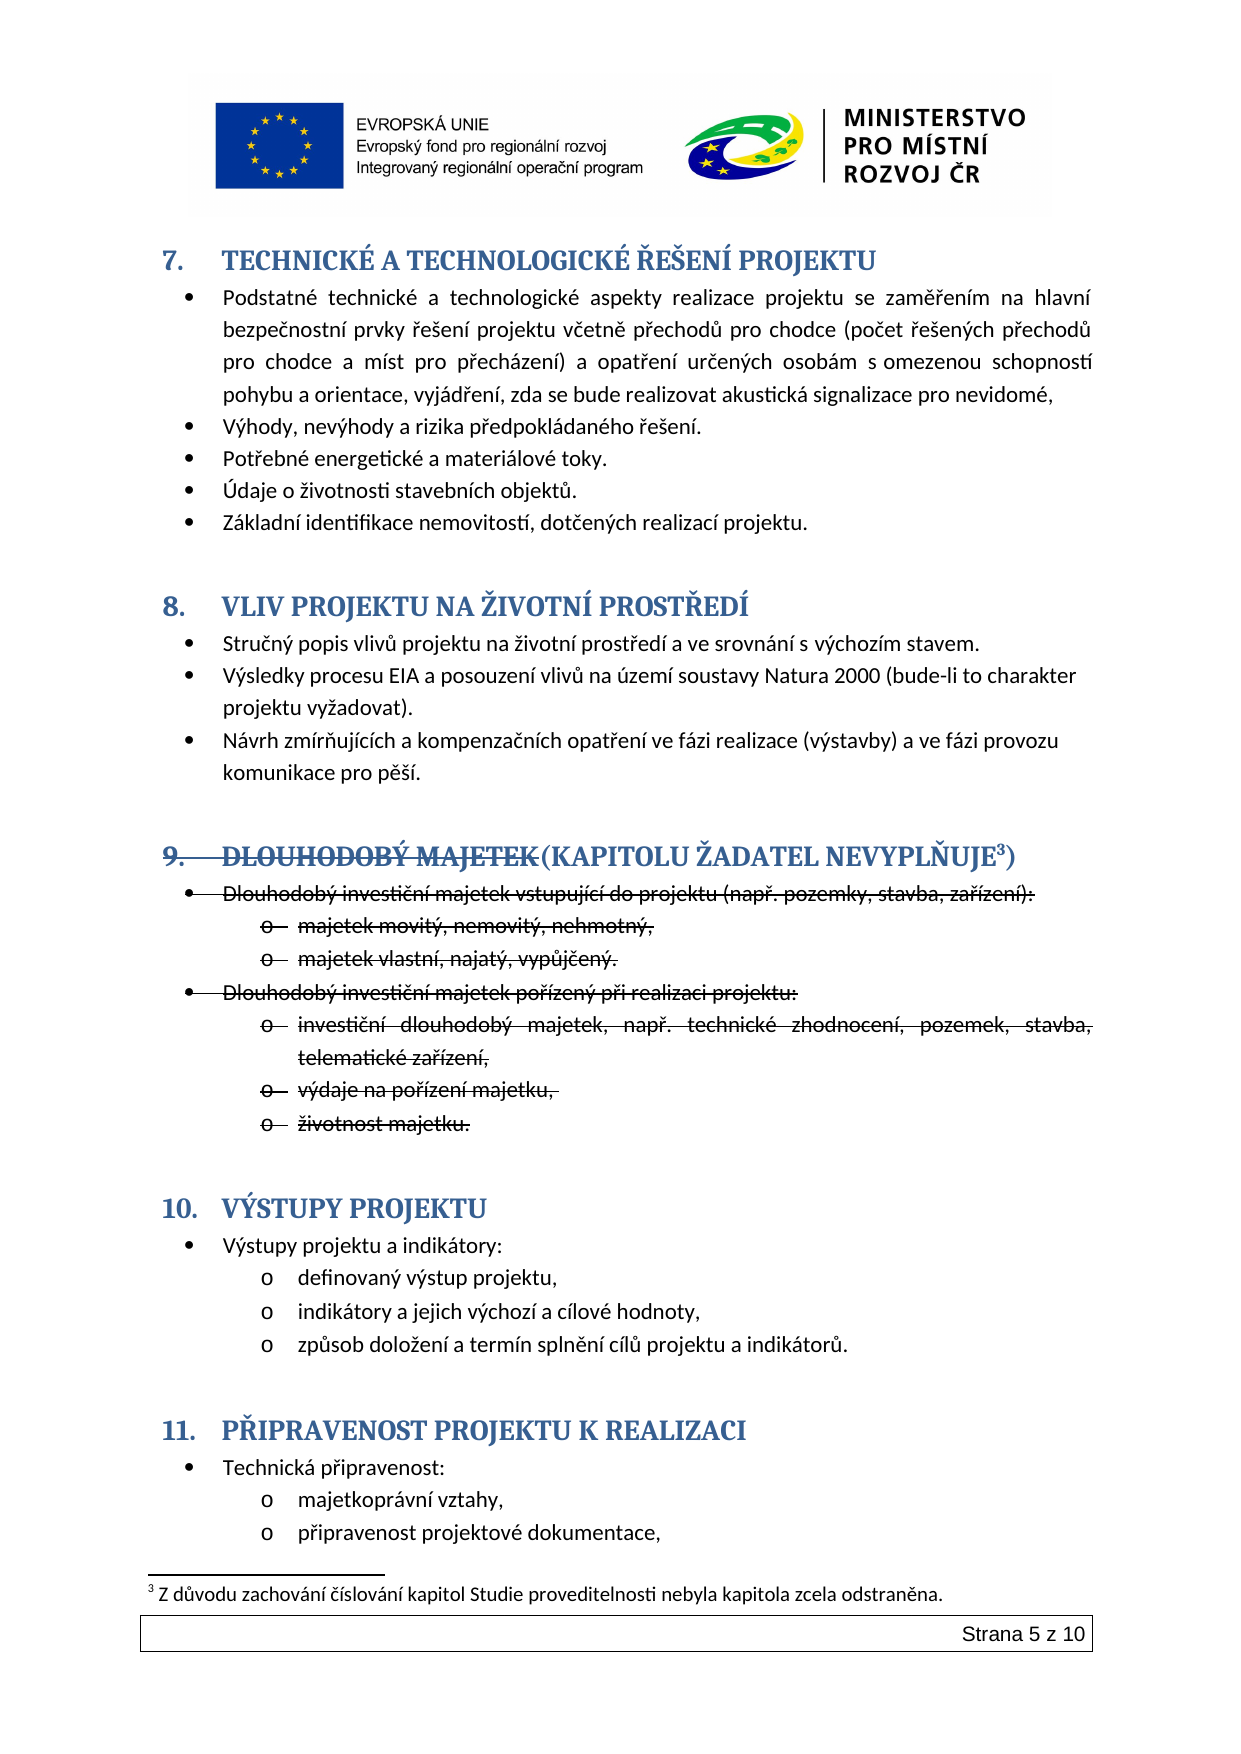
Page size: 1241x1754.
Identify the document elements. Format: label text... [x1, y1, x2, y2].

list Výhody, nevýhody a rizika předpokládaného řešení. [185, 412, 1093, 440]
list životnost majetku. [260, 1109, 1093, 1138]
list Dlouhodobý investiční majetek vstupující do projektu (např. pozemky, stavba, zařízení): [185, 879, 1093, 907]
list Stručný popis vlivů projektu na životní prostředí a ve srovnání s výchozím stavem. [185, 629, 1093, 657]
list definovaný výstup projektu, [260, 1263, 1093, 1293]
list majetkoprávní vztahy, [260, 1485, 1093, 1514]
list Návrh zmírňujících a kompenzačních opatření ve fázi realizace (výstavby) a ve fázi provozu komunikace pro pěší. [185, 726, 1093, 786]
list Údaje o životnosti stavebních objektů. [185, 476, 1093, 504]
list výdaje na pořízení majetku, [260, 1076, 1093, 1105]
list Základní identifikace nemovitostí, dotčených realizací projektu. [185, 508, 1093, 536]
subtitle Vliv projektu na životní prostředí [162, 591, 1093, 624]
list Výsledky procesu EIA a posouzení vlivů na území soustavy Natura 2000 (bude-li to charakter projektu vyžadovat). [185, 661, 1093, 722]
subtitle Výstupy projektu [162, 1193, 1093, 1226]
list indikátory a jejich výchozí a cílové hodnoty, [260, 1297, 1093, 1326]
list Potřebné energetické a materiálové toky. [185, 444, 1093, 472]
subtitle Dlouhodobý majetek(kapitolu žadatel nevyplňuje) [162, 840, 1093, 874]
list majetek movitý, nemovitý, nehmotný, [260, 911, 1093, 940]
list majetek vlastní, najatý, vypůjčený. [260, 944, 1093, 973]
subtitle Připravenost projektu k realizaci [162, 1414, 1093, 1448]
list Podstatné technické a technologické aspekty realizace projektu se zaměřením na hlavní bezpečnostní prvky řešení projektu včetně přechodů pro chodce (počet řešených přechodů pro chodce a míst pro přecházení) a opatření určených osobám s omezenou schopností pohybu a orientace, vyjádření, zda se bude realizovat akustická signalizace pro nevidomé, [185, 283, 1093, 408]
list připravenost projektové dokumentace, [260, 1518, 1093, 1547]
list způsob doložení a termín splnění cílů projektu a indikátorů. [260, 1331, 1093, 1360]
list Dlouhodobý investiční majetek pořízený při realizaci projektu: [185, 978, 1093, 1006]
list Technická připravenost: [185, 1453, 1093, 1481]
list investiční dlouhodobý majetek, např. technické zhodnocení, pozemek, stavba, telematické zařízení, [260, 1010, 1093, 1071]
subtitle Technické a technologické řešení projektu [162, 244, 1093, 278]
list Výstupy projektu a indikátory: [185, 1231, 1093, 1259]
picture [187, 73, 1053, 217]
